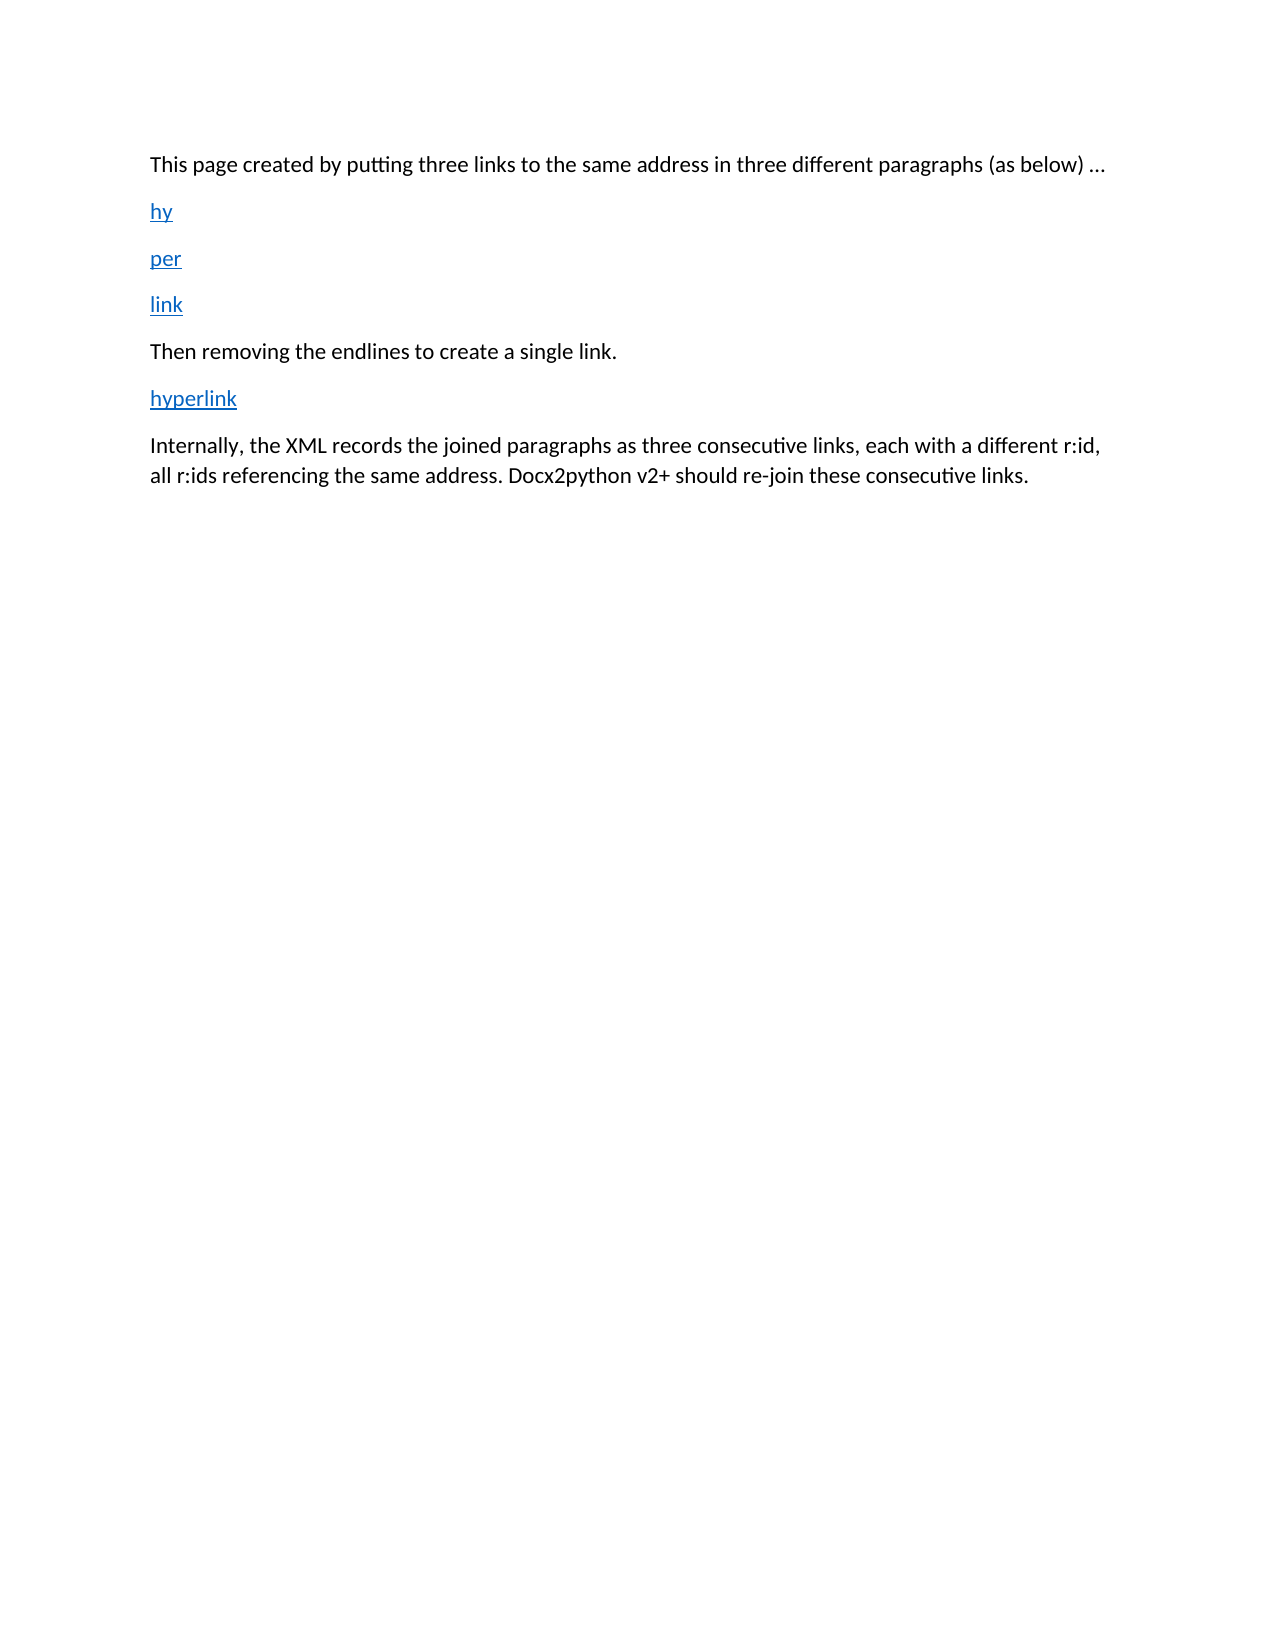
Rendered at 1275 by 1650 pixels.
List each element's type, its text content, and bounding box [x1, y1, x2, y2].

text Then removing the endlines to create a single link. [150, 337, 1125, 366]
text This page created by putting three links to the same address in three different paragraphs (as below) … [150, 150, 1125, 178]
text Internally, the XML records the joined paragraphs as three consecutive links, each with a different r:id, all r:ids referencing the same address. Docx2python v2+ should re-join these consecutive links. [150, 431, 1125, 489]
text link [150, 291, 1125, 319]
text per [150, 244, 1125, 272]
text hyperlink [150, 384, 1125, 412]
text hy [150, 197, 1125, 225]
